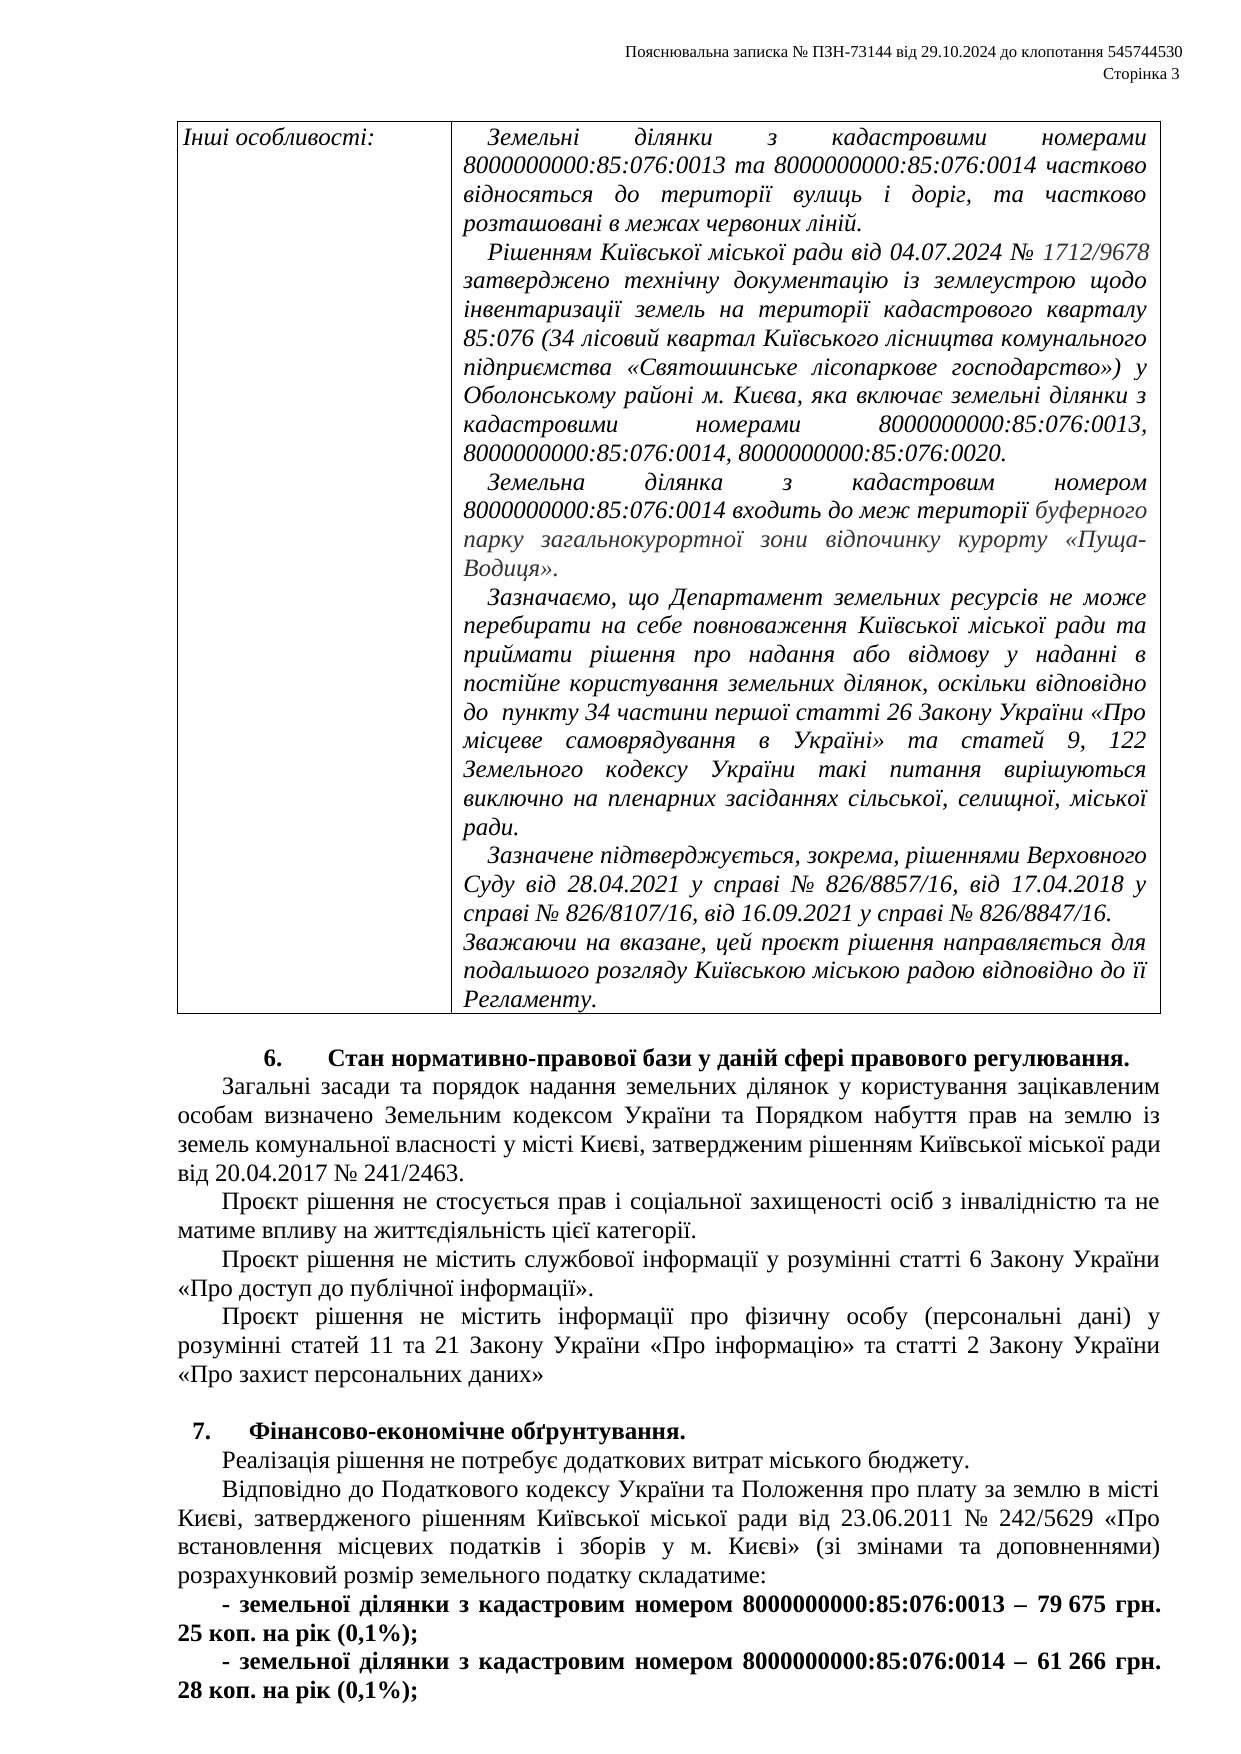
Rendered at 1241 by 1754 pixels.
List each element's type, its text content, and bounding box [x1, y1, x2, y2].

text Відповідно до Податкового кодексу України та Положення про плату за землю в місті Києві, затвердженого рішенням Київської міської ради від 23.06.2011 № 242/5629 «Про встановлення місцевих податків і зборів у м. Києві» (зі змінами та доповненнями) розрахунковий розмір земельного податку складатиме: [177, 1474, 1161, 1589]
table_cell Земельні ділянки з кадастровими номерами 8000000000:85:076:0013 та 8000000000:85:076:0014 частково відносяться до території вулиць і доріг, та частково розташовані в межах червоних ліній. Рішенням Київської міської ради від 04.07.2024 № 1712/9678 затверджено технічну документацію із землеустрою щодо інвентаризації земель на території кадастрового кварталу 85:076 (34 лісовий квартал Київського лісництва комунального підприємства «Святошинське лісопаркове господарство») у Оболонському районі м. Києва, яка включає земельні ділянки з кадастровими номерами 8000000000:85:076:0013, 8000000000:85:076:0014, 8000000000:85:076:0020. Земельна ділянка з кадастровим номером 8000000000:85:076:0014 входить до меж території буферного парку загальнокурортної зони відпочинку курорту «Пуща-Водиця». Зазначаємо, що Департамент земельних ресурсів не може перебирати на себе повноваження Київської міської ради та приймати рішення про надання або відмову у наданні в постійне користування земельних ділянок, оскільки відповідно до пункту 34 частини першої статті 26 Закону України «Про місцеве самоврядування в Україні» та статей 9, 122 Земельного кодексу України такі питання вирішуються виключно на пленарних засіданнях сільської, селищної, міської ради. Зазначене підтверджується, зокрема, рішеннями Верховного Суду від 28.04.2021 у справі № 826/8857/16, від 17.04.2018 у справі № 826/8107/16, від 16.09.2021 у справі № 826/8847/16. Зважаючи на вказане, цей проєкт рішення направляється для подальшого розгляду Київською міською радою відповідно до її Регламенту. [452, 122, 1160, 1013]
table_cell Інші особливості: [178, 122, 451, 1013]
text Проєкт рішення не стосується прав і соціальної захищеності осіб з інвалідністю та не матиме впливу на життєдіяльність цієї категорії. [177, 1186, 1161, 1244]
list Фінансово-економічне обґрунтування. [177, 1416, 1161, 1445]
text Проєкт рішення не містить службової інформації у розумінні статті 6 Закону України «Про доступ до публічної інформації». [177, 1244, 1161, 1301]
text Реалізація рішення не потребує додаткових витрат міського бюджету. [177, 1445, 1161, 1474]
text - земельної ділянки з кадастровим номером 8000000000:85:076:0014 – 61 266 грн. 28 коп. на рік (0,1%); [177, 1646, 1161, 1704]
text - земельної ділянки з кадастровим номером 8000000000:85:076:0013 – 79 675 грн. 25 коп. на рік (0,1%); [177, 1589, 1161, 1646]
text Загальні засади та порядок надання земельних ділянок у користування зацікавленим особам визначено Земельним кодексом України та Порядком набуття прав на землю із земель комунальної власності у місті Києві, затвердженим рішенням Київської міської ради від 20.04.2017 № 241/2463. [177, 1071, 1161, 1186]
text Проєкт рішення не містить інформації про фізичну особу (персональні дані) у розумінні статей 11 та 21 Закону України «Про інформацію» та статті 2 Закону України «Про захист персональних даних» [177, 1301, 1161, 1388]
list Стан нормативно-правової бази у даній сфері правового регулювання. [222, 1043, 1161, 1071]
